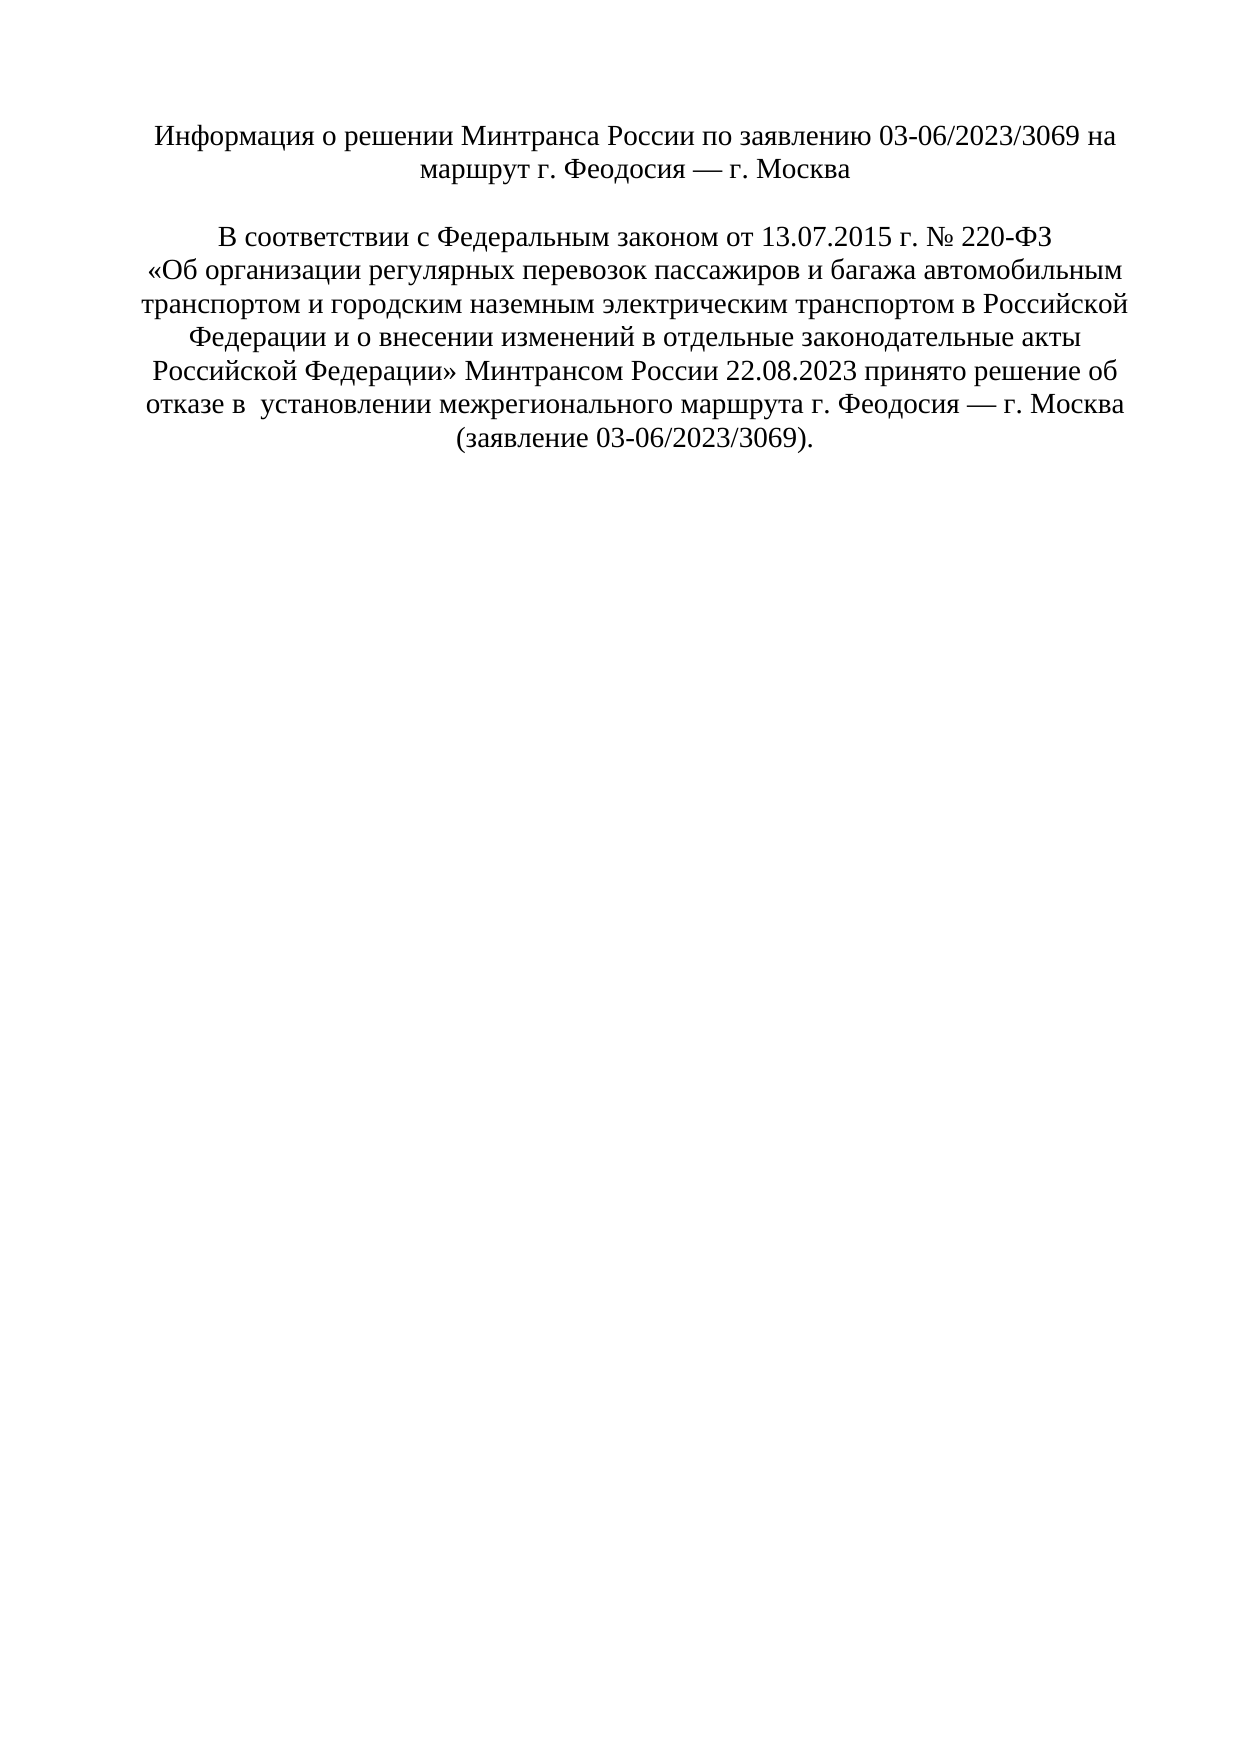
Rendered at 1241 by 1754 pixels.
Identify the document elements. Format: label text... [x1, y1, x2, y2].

text Информация о решении Минтранса России по заявлению 03-06/2023/3069 на маршрут г. Феодосия — г. Москва [118, 118, 1152, 185]
text В соответствии с Федеральным законом от 13.07.2015 г. № 220-ФЗ «Об организации регулярных перевозок пассажиров и багажа автомобильным транспортом и городским наземным электрическим транспортом в Российской Федерации и о внесении изменений в отдельные законодательные акты Российской Федерации» Минтрансом России 22.08.2023 принято решение об отказе в установлении межрегионального маршрута г. Феодосия — г. Москва (заявление 03-06/2023/3069). [118, 219, 1152, 453]
